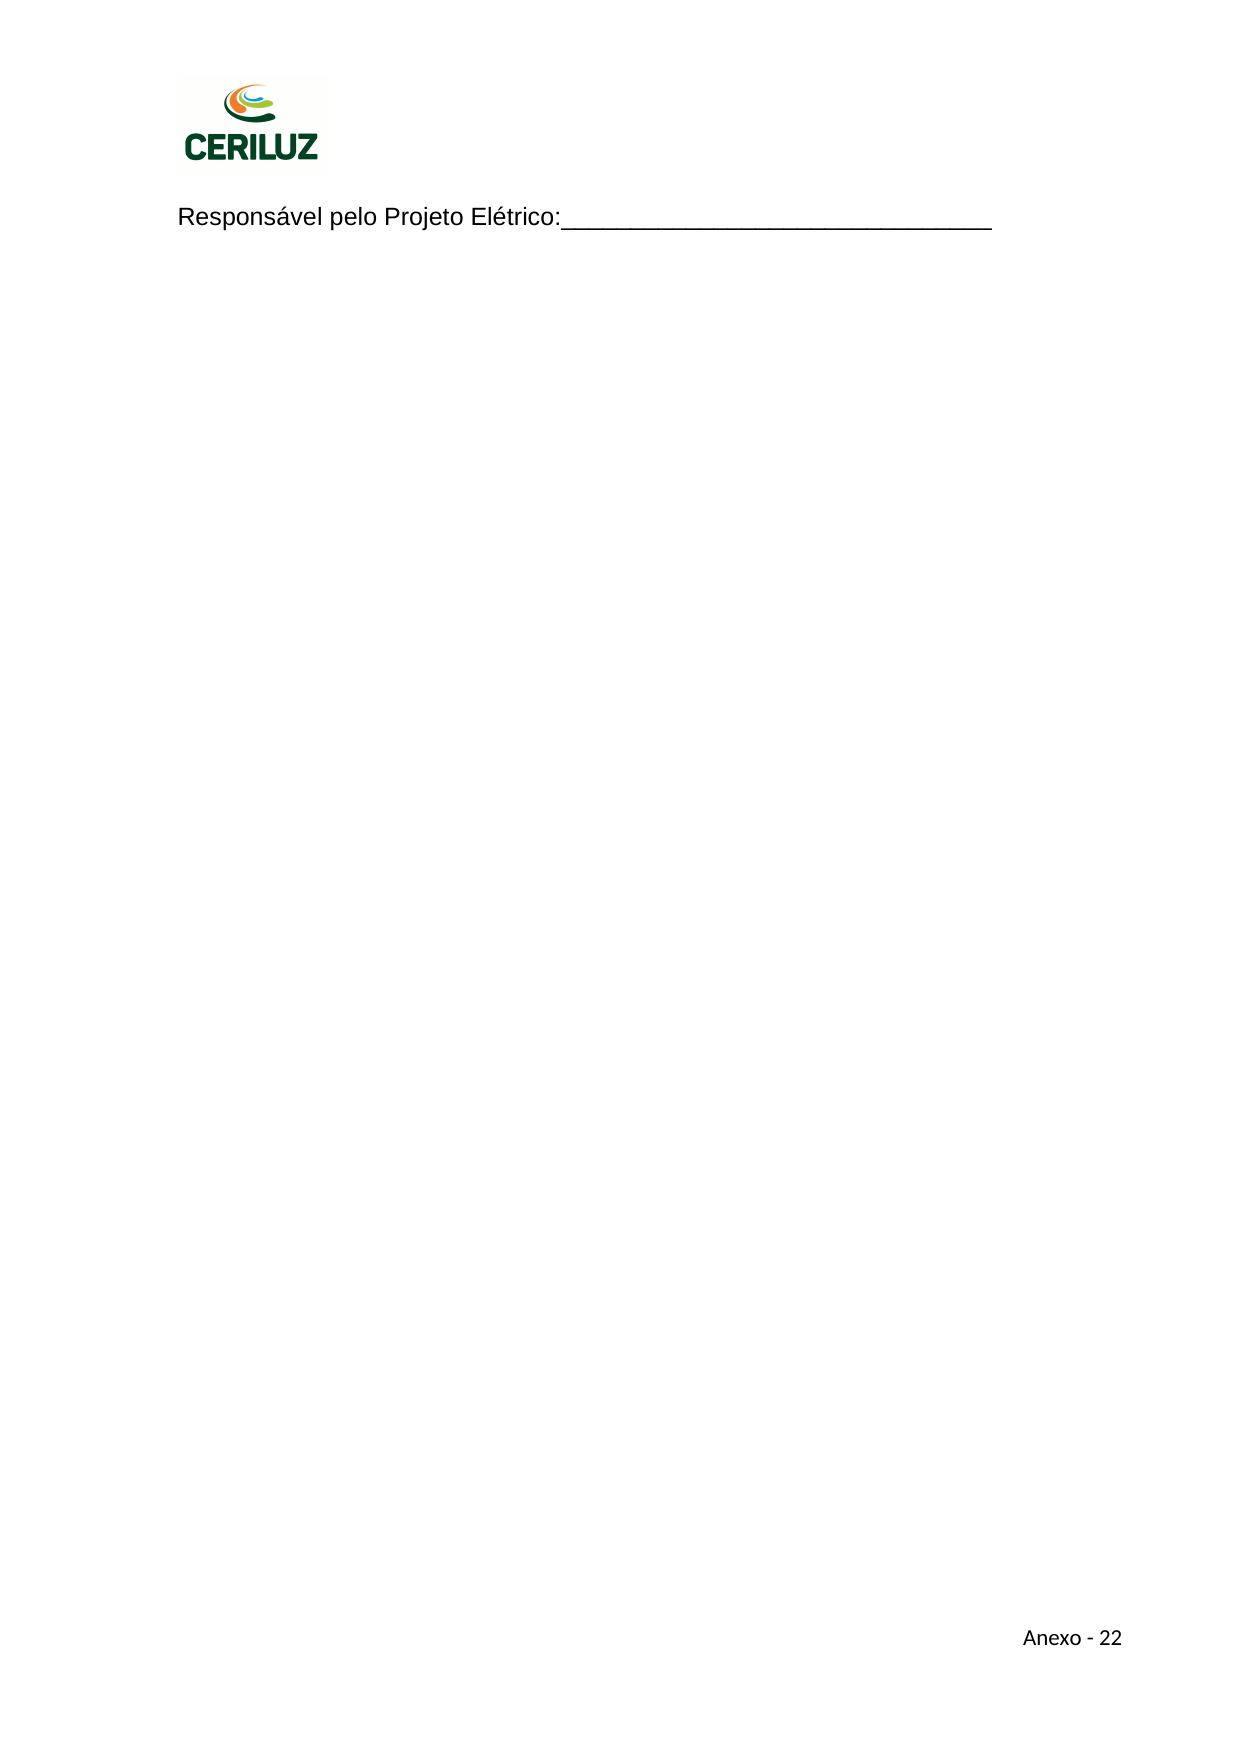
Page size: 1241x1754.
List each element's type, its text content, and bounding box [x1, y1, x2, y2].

picture [177, 75, 329, 174]
text Responsável pelo Projeto Elétrico:_______________________________ [177, 202, 1082, 231]
